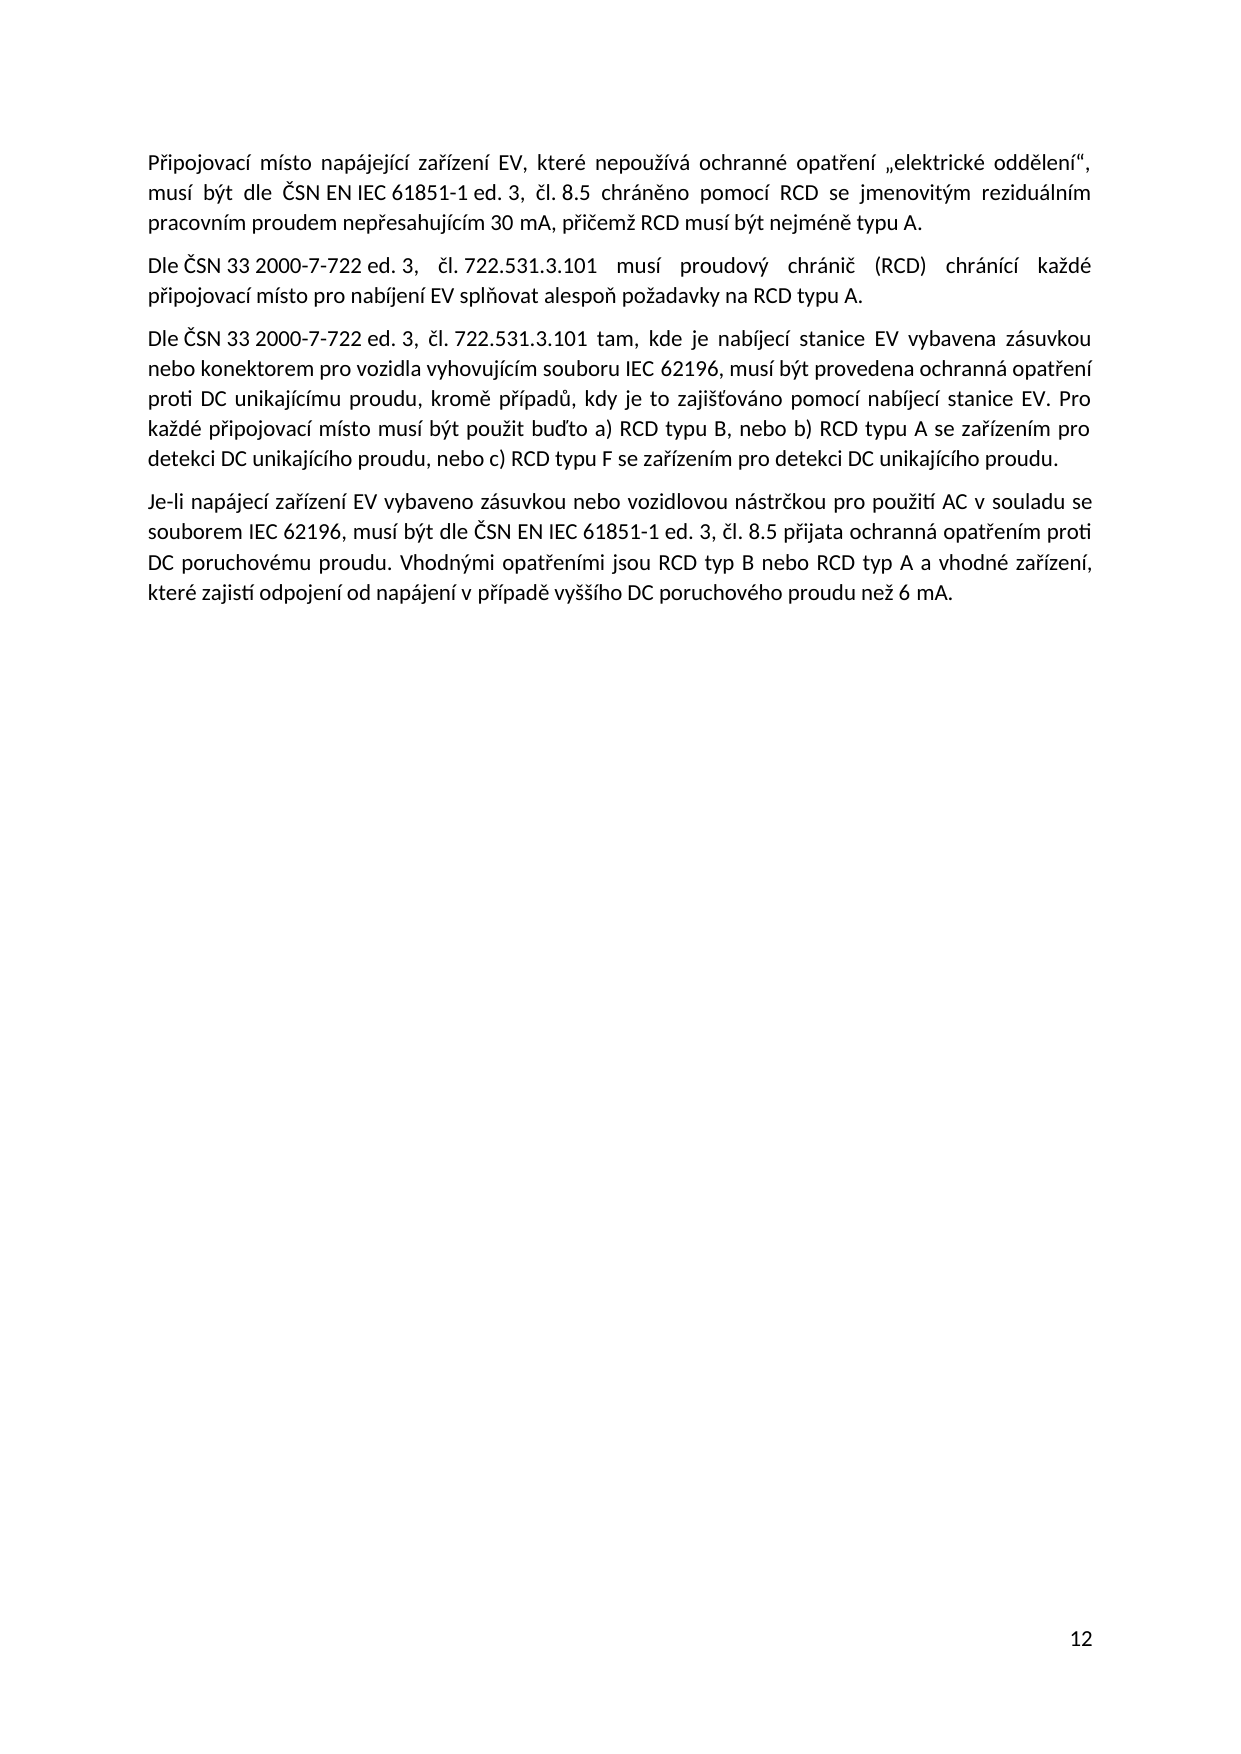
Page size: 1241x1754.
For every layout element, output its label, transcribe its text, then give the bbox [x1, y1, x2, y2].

text Je-li napájecí zařízení EV vybaveno zásuvkou nebo vozidlovou nástrčkou pro použití AC v souladu se souborem IEC 62196, musí být dle ČSN EN IEC 61851-1 ed. 3, čl. 8.5 přijata ochranná opatřením proti DC poruchovému proudu. Vhodnými opatřeními jsou RCD typ B nebo RCD typ A a vhodné zařízení, které zajistí odpojení od napájení v případě vyššího DC poruchového proudu než 6 mA. [148, 487, 1092, 606]
text Připojovací místo napájející zařízení EV, které nepoužívá ochranné opatření „elektrické oddělení“, musí být dle ČSN EN IEC 61851-1 ed. 3, čl. 8.5 chráněno pomocí RCD se jmenovitým reziduálním pracovním proudem nepřesahujícím 30 mA, přičemž RCD musí být nejméně typu A. [148, 148, 1092, 236]
text Dle ČSN 33 2000-7-722 ed. 3, čl. 722.531.3.101 tam, kde je nabíjecí stanice EV vybavena zásuvkou nebo konektorem pro vozidla vyhovujícím souboru IEC 62196, musí být provedena ochranná opatření proti DC unikajícímu proudu, kromě případů, kdy je to zajišťováno pomocí nabíjecí stanice EV. Pro každé připojovací místo musí být použit buďto a) RCD typu B, nebo b) RCD typu A se zařízením pro detekci DC unikajícího proudu, nebo c) RCD typu F se zařízením pro detekci DC unikajícího proudu. [148, 324, 1092, 473]
text Dle ČSN 33 2000-7-722 ed. 3, čl. 722.531.3.101 musí proudový chránič (RCD) chránící každé připojovací místo pro nabíjení EV splňovat alespoň požadavky na RCD typu A. [148, 251, 1092, 309]
